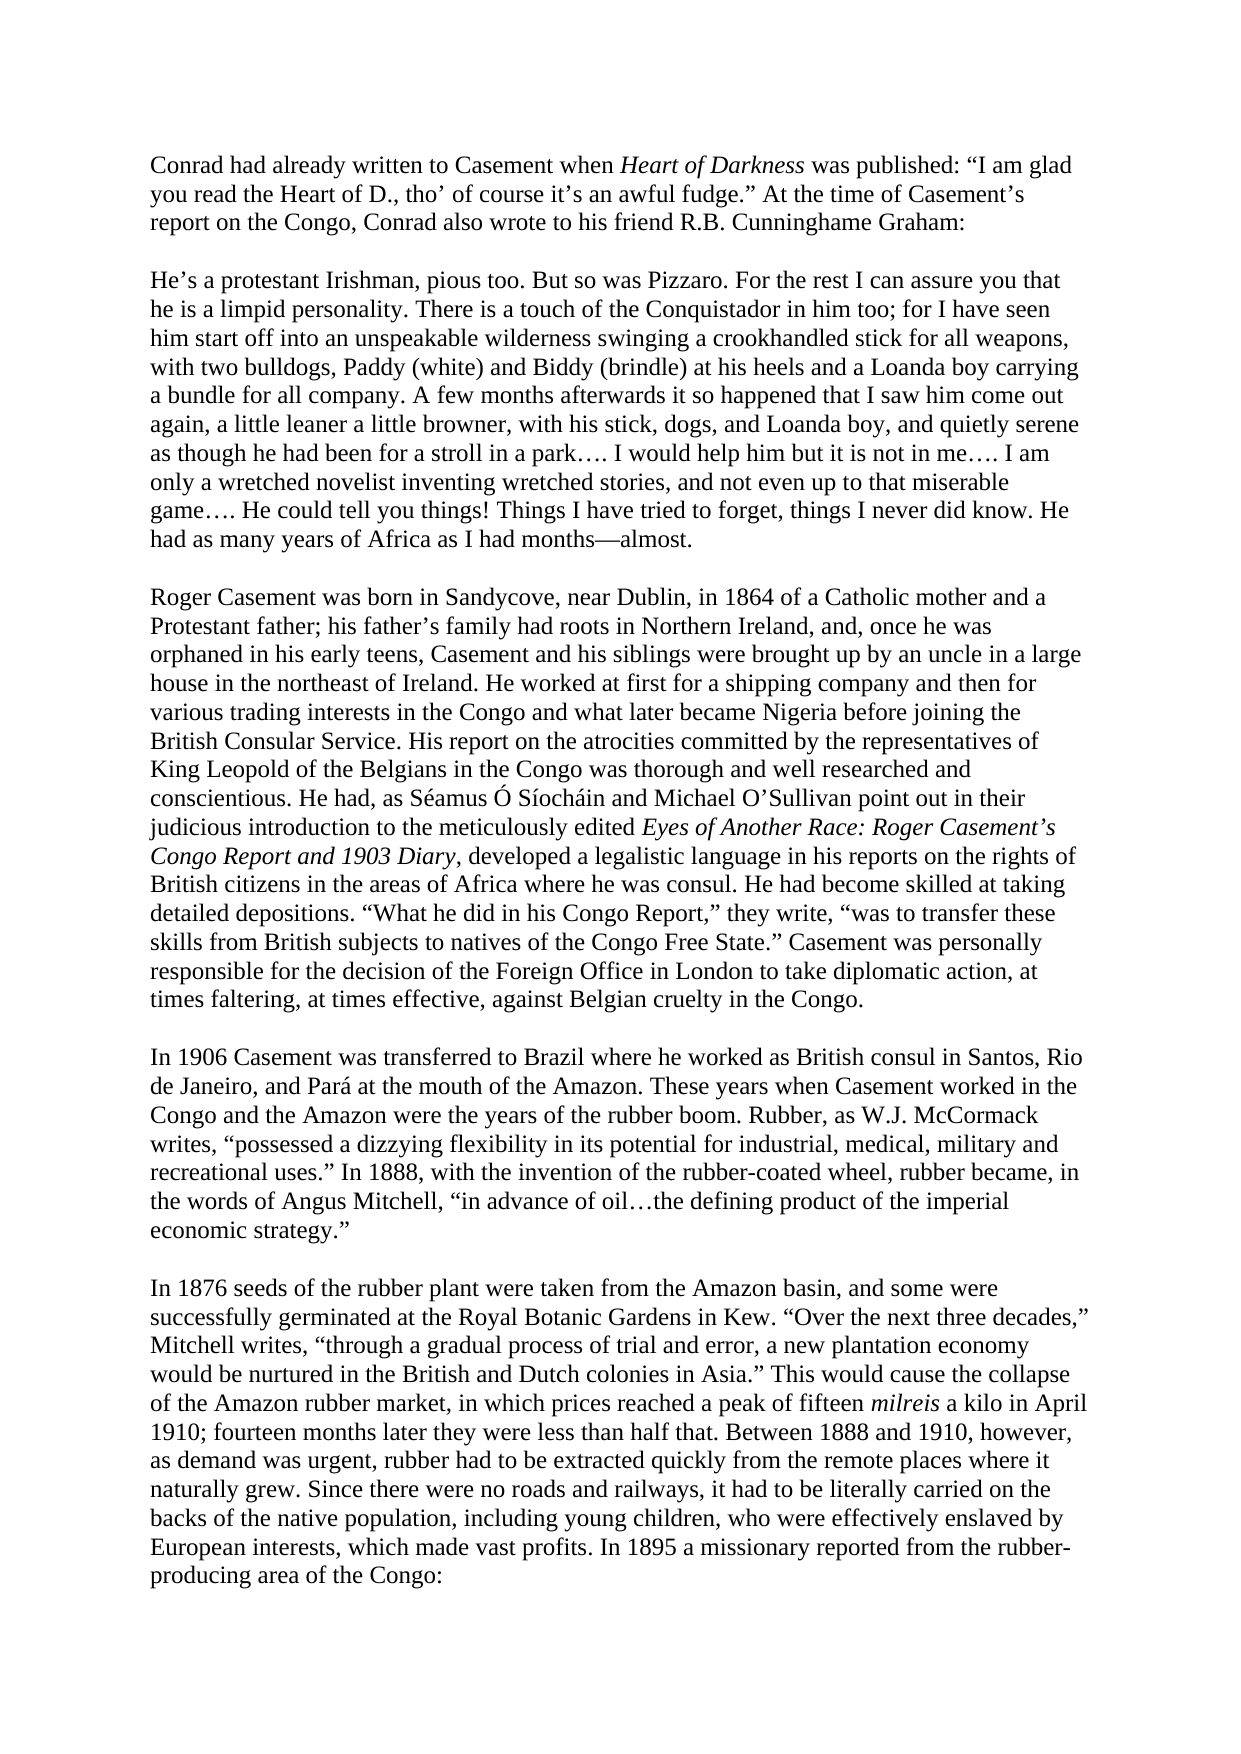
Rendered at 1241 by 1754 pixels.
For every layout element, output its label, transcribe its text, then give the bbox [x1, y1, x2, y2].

text In 1876 seeds of the rubber plant were taken from the Amazon basin, and some were successfully germinated at the Royal Botanic Gardens in Kew. “Over the next three decades,” Mitchell writes, “through a gradual process of trial and error, a new plantation economy would be nurtured in the British and Dutch colonies in Asia.” This would cause the collapse of the Amazon rubber market, in which prices reached a peak of fifteen milreis a kilo in April 1910; fourteen months later they were less than half that. Between 1888 and 1910, however, as demand was urgent, rubber had to be extracted quickly from the remote places where it naturally grew. Since there were no roads and railways, it had to be literally carried on the backs of the native population, including young children, who were effectively enslaved by European interests, which made vast profits. In 1895 a missionary reported from the rubber-producing area of the Congo: [150, 1273, 1090, 1589]
text He’s a protestant Irishman, pious too. But so was Pizzaro. For the rest I can assure you that he is a limpid personality. There is a touch of the Conquistador in him too; for I have seen him start off into an unspeakable wilderness swinging a crookhandled stick for all weapons, with two bulldogs, Paddy (white) and Biddy (brindle) at his heels and a Loanda boy carrying a bundle for all company. A few months afterwards it so happened that I saw him come out again, a little leaner a little browner, with his stick, dogs, and Loanda boy, and quietly serene as though he had been for a stroll in a park…. I would help him but it is not in me…. I am only a wretched novelist inventing wretched stories, and not even up to that miserable game…. He could tell you things! Things I have tried to forget, things I never did know. He had as many years of Africa as I had months—almost. [150, 265, 1090, 553]
text Conrad had already written to Casement when Heart of Darkness was published: “I am glad you read the Heart of D., tho’ of course it’s an awful fudge.” At the time of Casement’s report on the Congo, Conrad also wrote to his friend R.B. Cunninghame Graham: [150, 150, 1090, 236]
text Roger Casement was born in Sandycove, near Dublin, in 1864 of a Catholic mother and a Protestant father; his father’s family had roots in Northern Ireland, and, once he was orphaned in his early teens, Casement and his siblings were brought up by an uncle in a large house in the northeast of Ireland. He worked at first for a shipping company and then for various trading interests in the Congo and what later became Nigeria before joining the British Consular Service. His report on the atrocities committed by the representatives of King Leopold of the Belgians in the Congo was thorough and well researched and conscientious. He had, as Séamus Ó Síocháin and Michael O’Sullivan point out in their judicious introduction to the meticulously edited Eyes of Another Race: Roger Casement’s Congo Report and 1903 Diary, developed a legalistic language in his reports on the rights of British citizens in the areas of Africa where he was consul. He had become skilled at taking detailed depositions. “What he did in his Congo Report,” they write, “was to transfer these skills from British subjects to natives of the Congo Free State.” Casement was personally responsible for the decision of the Foreign Office in London to take diplomatic action, at times faltering, at times effective, against Belgian cruelty in the Congo. [150, 582, 1090, 1013]
text In 1906 Casement was transferred to Brazil where he worked as British consul in Santos, Rio de Janeiro, and Pará at the mouth of the Amazon. These years when Casement worked in the Congo and the Amazon were the years of the rubber boom. Rubber, as W.J. McCormack writes, “possessed a dizzying flexibility in its potential for industrial, medical, military and recreational uses.” In 1888, with the invention of the rubber-coated wheel, rubber became, in the words of Angus Mitchell, “in advance of oil…the defining product of the imperial economic strategy.” [150, 1042, 1090, 1244]
